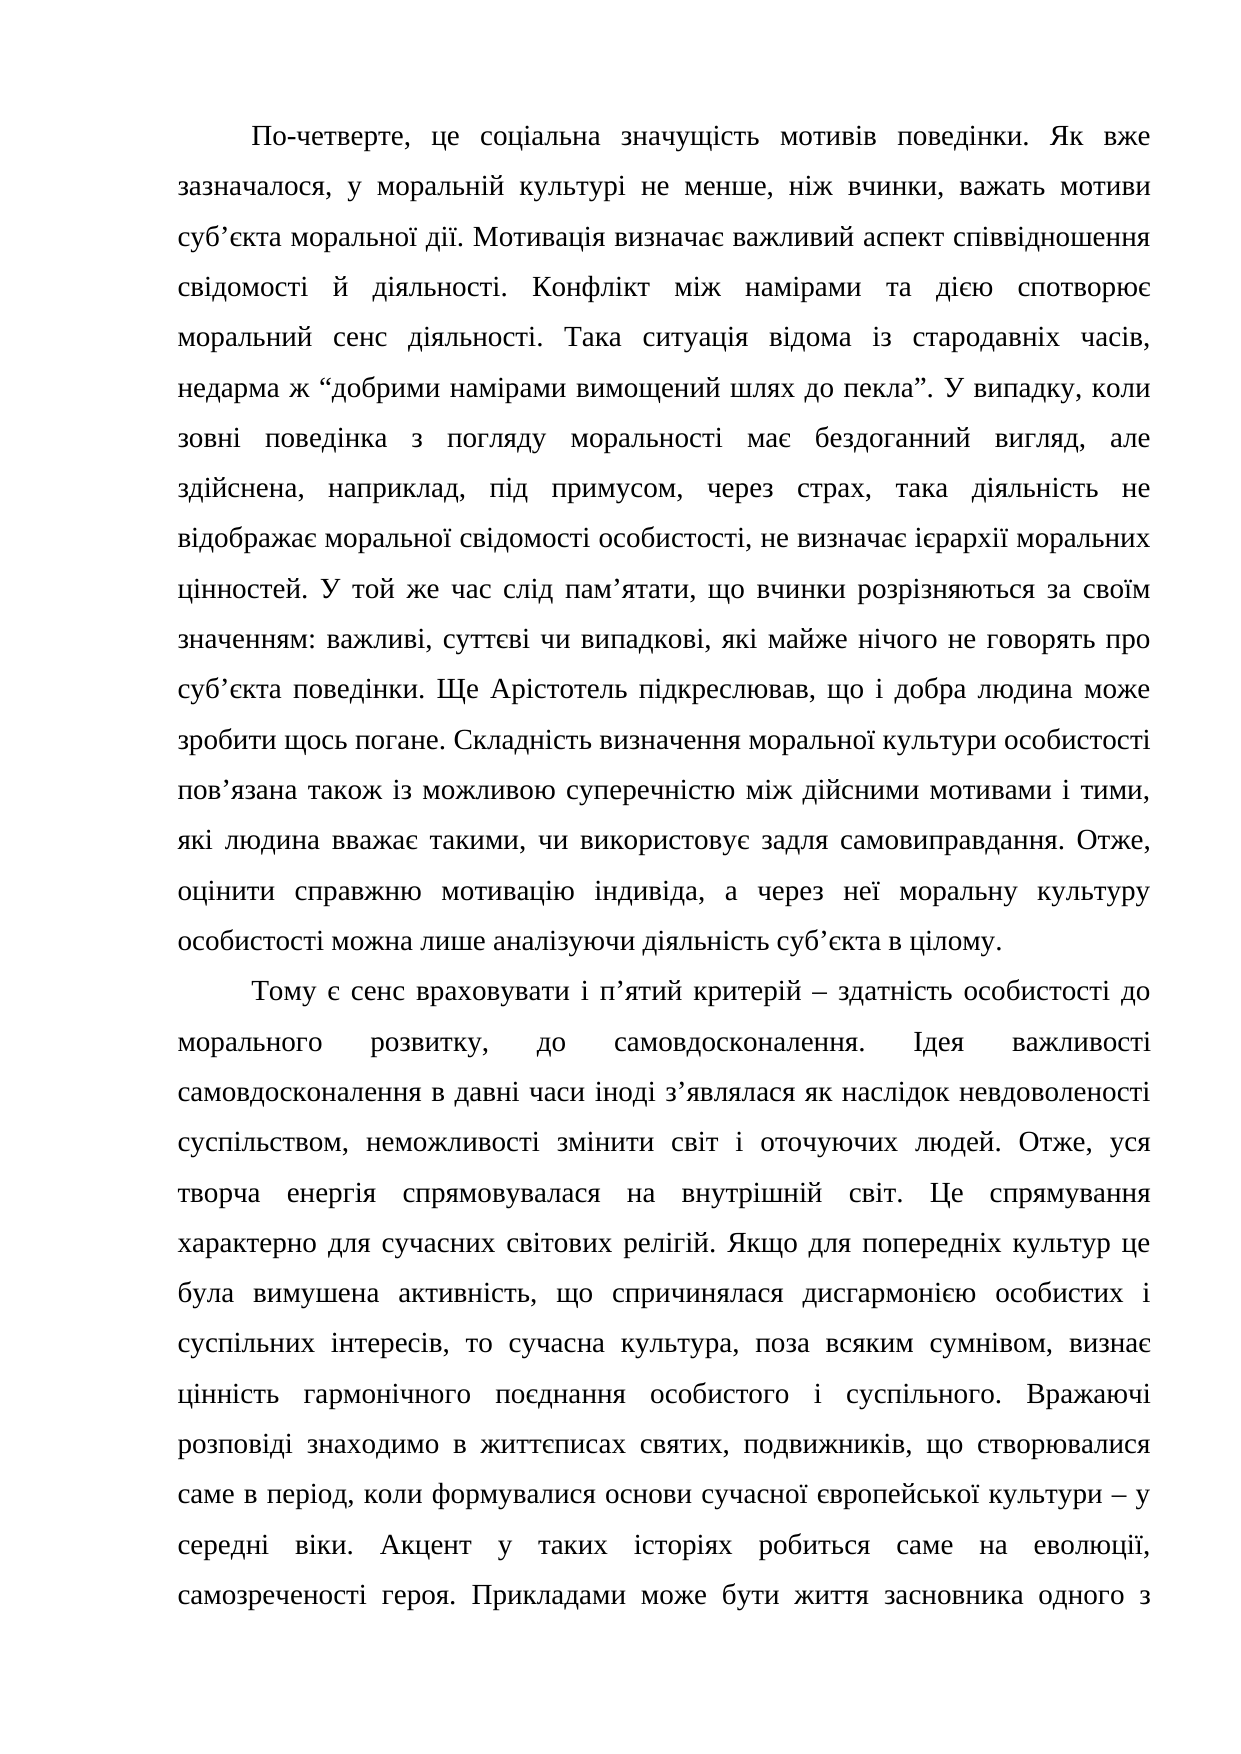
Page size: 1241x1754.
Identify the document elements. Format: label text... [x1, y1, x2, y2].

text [177, 973, 1152, 1611]
text По-четверте, це соціальна значущість мотивів поведінки. Як вже зазначалося, у моральній культурі не менше, ніж вчинки, важать мотиви суб’єкта моральної дії. Мотивація визначає важливий аспект співвідношення свідомості й діяльності. Конфлікт між намірами та дією спотворює моральний сенс діяльності. Така ситуація відома із стародавніх часів, недарма ж “добрими намірами вимощений шлях до пекла”. У випадку, коли зовні поведінка з погляду моральності має бездоганний вигляд, але здійснена, наприклад, під примусом, через страх, така діяльність не відображає моральної свідомості особистості, не визначає ієрархії моральних цінностей. У той же час слід пам’ятати, що вчинки розрізняються за своїм значенням: важливі, суттєві чи випадкові, які майже нічого не говорять про суб’єкта поведінки. Ще Арістотель підкреслював, що і добра людина може зробити щось погане. Складність визначення моральної культури особистості пов’язана також із можливою суперечністю між дійсними мотивами і тими, які людина вважає такими, чи використовує задля самовиправдання. Отже, оцінити справжню мотивацію індивіда, а через неї моральну культуру особистості можна лише аналізуючи діяльність суб’єкта в цілому. [177, 118, 1152, 957]
